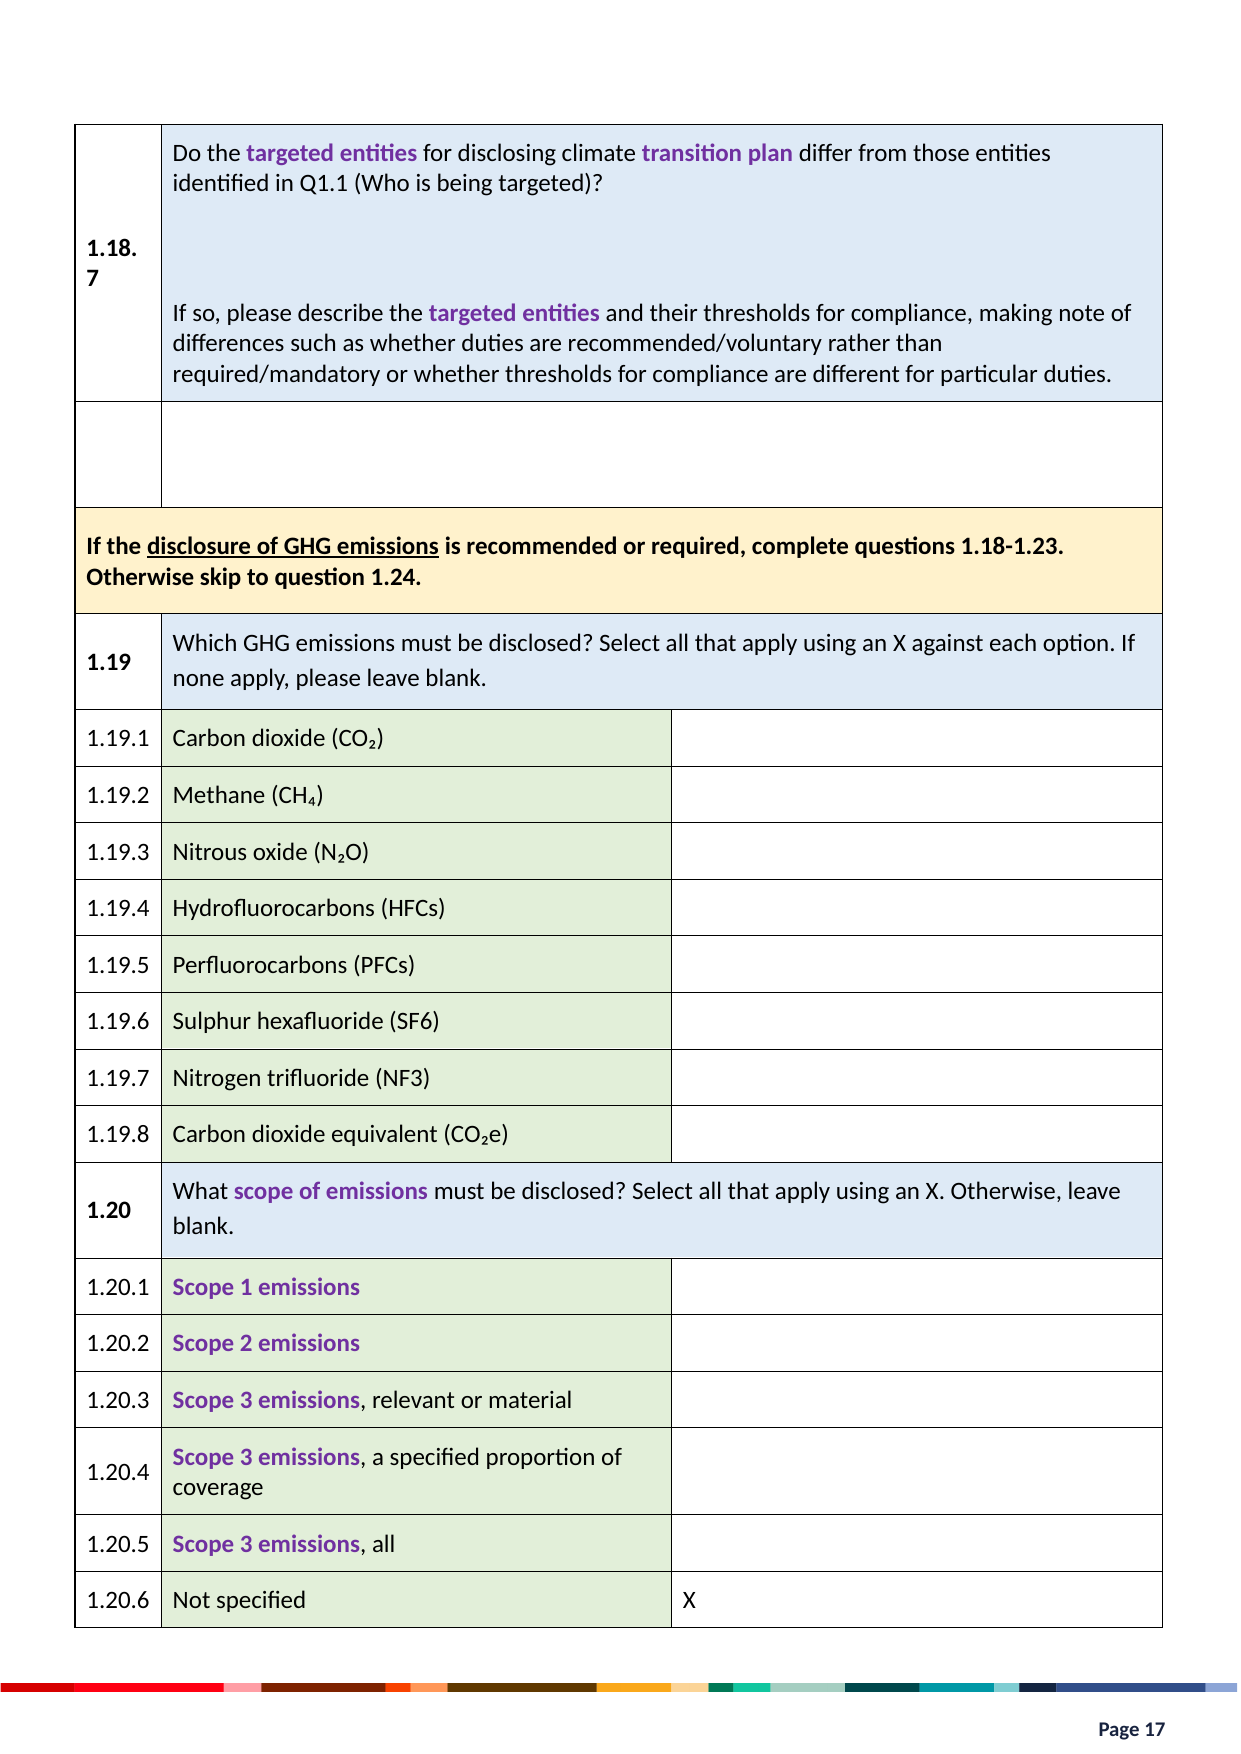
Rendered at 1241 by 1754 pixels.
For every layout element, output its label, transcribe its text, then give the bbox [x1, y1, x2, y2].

table_cell [672, 1259, 1162, 1314]
table_cell [672, 880, 1162, 935]
table_cell Do the targeted entities for disclosing climate transition plan differ from those entities identified in Q1.1 (Who is being targeted)? If so, please describe the targeted entities and their thresholds for compliance, making note of differences such as whether duties are recommended/voluntary rather than required/mandatory or whether thresholds for compliance are different for particular duties. [162, 125, 1162, 401]
table_cell X [672, 1572, 1162, 1627]
table_cell 1.18.7 [76, 125, 161, 401]
table_cell [672, 936, 1162, 992]
table_cell 1.19.6 [76, 993, 161, 1048]
table_cell Hydrofluorocarbons (HFCs) [162, 880, 671, 935]
table_cell [162, 402, 1162, 507]
table_cell 1.20.2 [76, 1315, 161, 1371]
table_cell 1.19.4 [76, 880, 161, 935]
table_cell 1.19.5 [76, 936, 161, 992]
table_cell 1.19.2 [76, 767, 161, 822]
table_cell Scope 2 emissions [162, 1315, 671, 1371]
table_cell Not specified [162, 1572, 671, 1627]
table_cell Scope 3 emissions, all [162, 1515, 671, 1571]
picture [0, 1683, 1236, 1692]
table_cell Scope 3 emissions, a specified proportion of coverage [162, 1428, 671, 1514]
table_cell Sulphur hexafluoride (SF6) [162, 993, 671, 1048]
table_cell 1.19.8 [76, 1106, 161, 1162]
table_cell 1.20.5 [76, 1515, 161, 1571]
table_cell Carbon dioxide equivalent (CO₂e) [162, 1106, 671, 1162]
table_cell [672, 1050, 1162, 1105]
table_cell [76, 402, 161, 507]
table_cell [672, 993, 1162, 1048]
table_cell 1.20.6 [76, 1572, 161, 1627]
table_cell [672, 1428, 1162, 1514]
table_cell [672, 1372, 1162, 1427]
table_cell 1.20 [76, 1163, 161, 1257]
table_cell 1.19 [76, 614, 161, 709]
table_cell 1.19.3 [76, 823, 161, 879]
table_cell 1.20.4 [76, 1428, 161, 1514]
table_cell Scope 3 emissions, relevant or material [162, 1372, 671, 1427]
table_cell What scope of emissions must be disclosed? Select all that apply using an X. Otherwise, leave blank. [162, 1163, 1162, 1257]
table_cell 1.19.1 [76, 710, 161, 766]
table_cell If the disclosure of GHG emissions is recommended or required, complete questions 1.18-1.23. Otherwise skip to question 1.24. [76, 508, 1162, 613]
table_cell Carbon dioxide (CO₂) [162, 710, 671, 766]
table_cell [672, 767, 1162, 822]
table_cell 1.20.3 [76, 1372, 161, 1427]
table_cell Nitrogen trifluoride (NF3) [162, 1050, 671, 1105]
table_cell [672, 1315, 1162, 1371]
table_cell Which GHG emissions must be disclosed? Select all that apply using an X against each option. If none apply, please leave blank. [162, 614, 1162, 709]
table_cell Perfluorocarbons (PFCs) [162, 936, 671, 992]
table_cell [672, 1106, 1162, 1162]
table_cell Methane (CH₄) [162, 767, 671, 822]
table_cell Nitrous oxide (N₂O) [162, 823, 671, 879]
table_cell [672, 823, 1162, 879]
table_cell 1.20.1 [76, 1259, 161, 1314]
table_cell Scope 1 emissions [162, 1259, 671, 1314]
table_cell [672, 1515, 1162, 1571]
table_cell [672, 710, 1162, 766]
table_cell 1.19.7 [76, 1050, 161, 1105]
